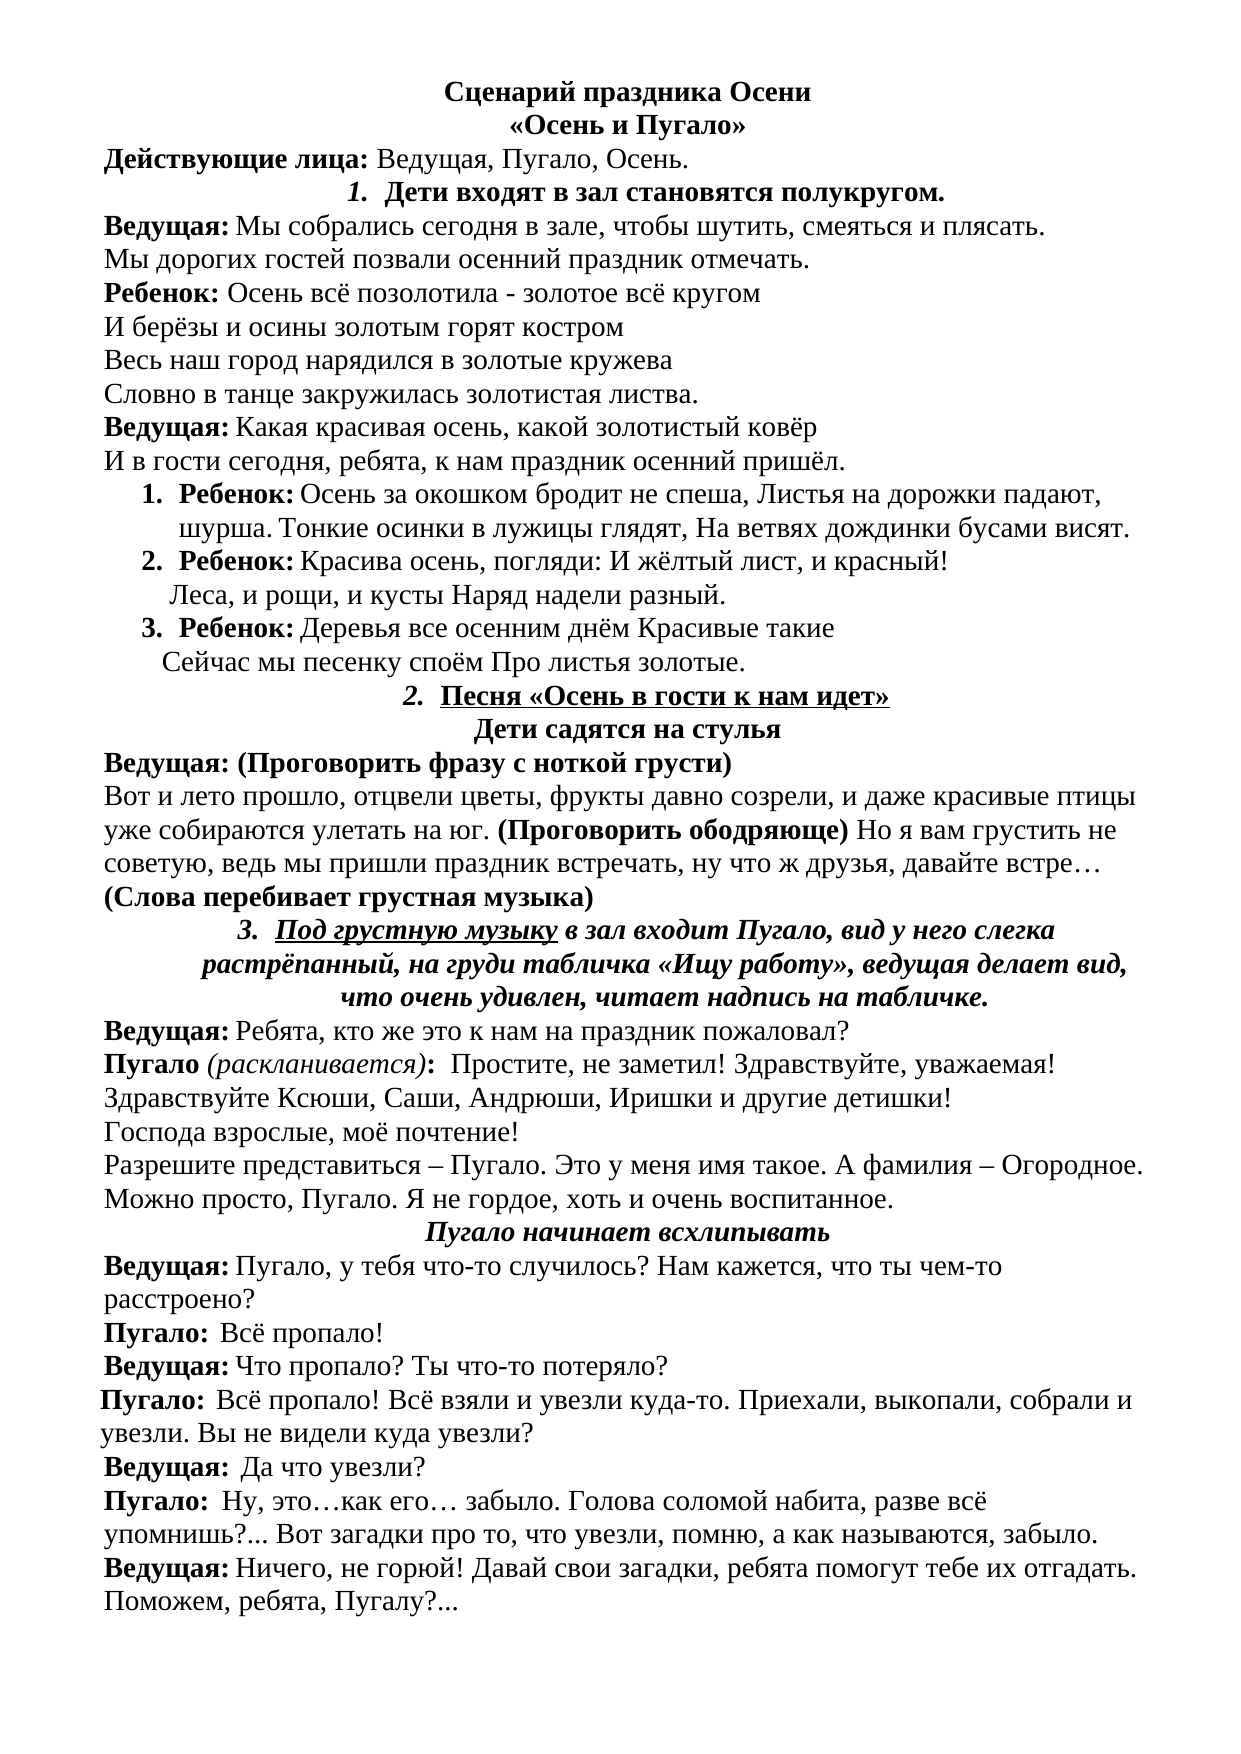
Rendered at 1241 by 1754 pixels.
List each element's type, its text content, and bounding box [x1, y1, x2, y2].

text Ведущая: (Проговорить фразу с ноткой грусти) Вот и лето прошло, отцвели цветы, фрукты давно созрели, и даже красивые птицы уже собираются улетать на юг. (Проговорить ободряюще) Но я вам грустить не советую, ведь мы пришли праздник встречать, ну что ж друзья, давайте встре… (Слова перебивает грустная музыка) [103, 745, 1152, 912]
text Мы дорогих гостей позвали осенний праздник отмечать. [103, 242, 1152, 275]
text Пугало: Ну, это…как его… забыло. Голова соломой набита, разве всё упомнишь?... Вот загадки про то, что увезли, помню, а как называются, забыло. [103, 1483, 1152, 1550]
text Ведущая: Мы собрались сегодня в зале, чтобы шутить, смеяться и плясать. [103, 208, 1152, 242]
text Пугало (раскланивается): Простите, не заметил! Здравствуйте, уважаемая! [103, 1047, 1152, 1080]
list Ребенок: Деревья все осенним днём Красивые такие [141, 611, 1152, 644]
text Ведущая: Да что увезли? [103, 1449, 1152, 1483]
text Сейчас мы песенку споём Про листья золотые. [89, 644, 1152, 678]
text Ведущая: Что пропало? Ты что-то потеряло? [103, 1348, 1152, 1382]
list Ребенок: Красива осень, погляди: И жёлтый лист, и красный! [141, 543, 1152, 577]
text Ведущая: Пугало, у тебя что-то случилось? Нам кажется, что ты чем-то расстроено? [103, 1248, 1152, 1315]
text Господа взрослые, моё почтение! [103, 1114, 1152, 1147]
text Сценарий праздника Осени [103, 74, 1152, 107]
text Пугало: Всё пропало! Всё взяли и увезли куда-то. Приехали, выкопали, собрали и увезли. Вы не видели куда увезли? [100, 1382, 1152, 1449]
text Здравствуйте Ксюши, Саши, Андрюши, Иришки и другие детишки! [103, 1080, 1152, 1114]
text Ребенок: Осень всё позолотила - золотое всё кругом [103, 275, 1152, 309]
text Ведущая: Какая красивая осень, какой золотистый ковёр [103, 409, 1152, 443]
text И берёзы и осины золотым горят костром [103, 309, 1152, 342]
text И в гости сегодня, ребята, к нам праздник осенний пришёл. [103, 443, 1152, 476]
text Ведущая: Ничего, не горюй! Давай свои загадки, ребята помогут тебе их отгадать. Поможем, ребята, Пугалу?... [103, 1550, 1152, 1617]
text «Осень и Пугало» [103, 107, 1152, 141]
text Словно в танце закружилась золотистая листва. [103, 376, 1152, 409]
text Пугало: Всё пропало! [103, 1315, 1152, 1348]
list Песня «Осень в гости к нам идет» [141, 678, 1152, 711]
list Ребенок: Осень за окошком бродит не спеша, Листья на дорожки падают, шурша. Тонкие осинки в лужицы глядят, На ветвях дождинки бусами висят. [141, 476, 1152, 543]
text Леса, и рощи, и кусты Наряд надели разный. [103, 577, 1152, 611]
text Ведущая: Ребята, кто же это к нам на праздник пожаловал? [103, 1013, 1152, 1047]
list Под грустную музыку в зал входит Пугало, вид у него слегка растрёпанный, на груди табличка «Ищу работу», ведущая делает вид, что очень удивлен, читает надпись на табличке. [141, 912, 1152, 1013]
text Дети садятся на стулья [103, 711, 1152, 745]
text Весь наш город нарядился в золотые кружева [103, 342, 1152, 376]
list Дети входят в зал становятся полукругом. [141, 174, 1152, 208]
text Пугало начинает всхлипывать [103, 1214, 1152, 1248]
text Действующие лица: Ведущая, Пугало, Осень. [103, 141, 1152, 174]
text Разрешите представиться – Пугало. Это у меня имя такое. А фамилия – Огородное. Можно просто, Пугало. Я не гордое, хоть и очень воспитанное. [103, 1147, 1152, 1214]
